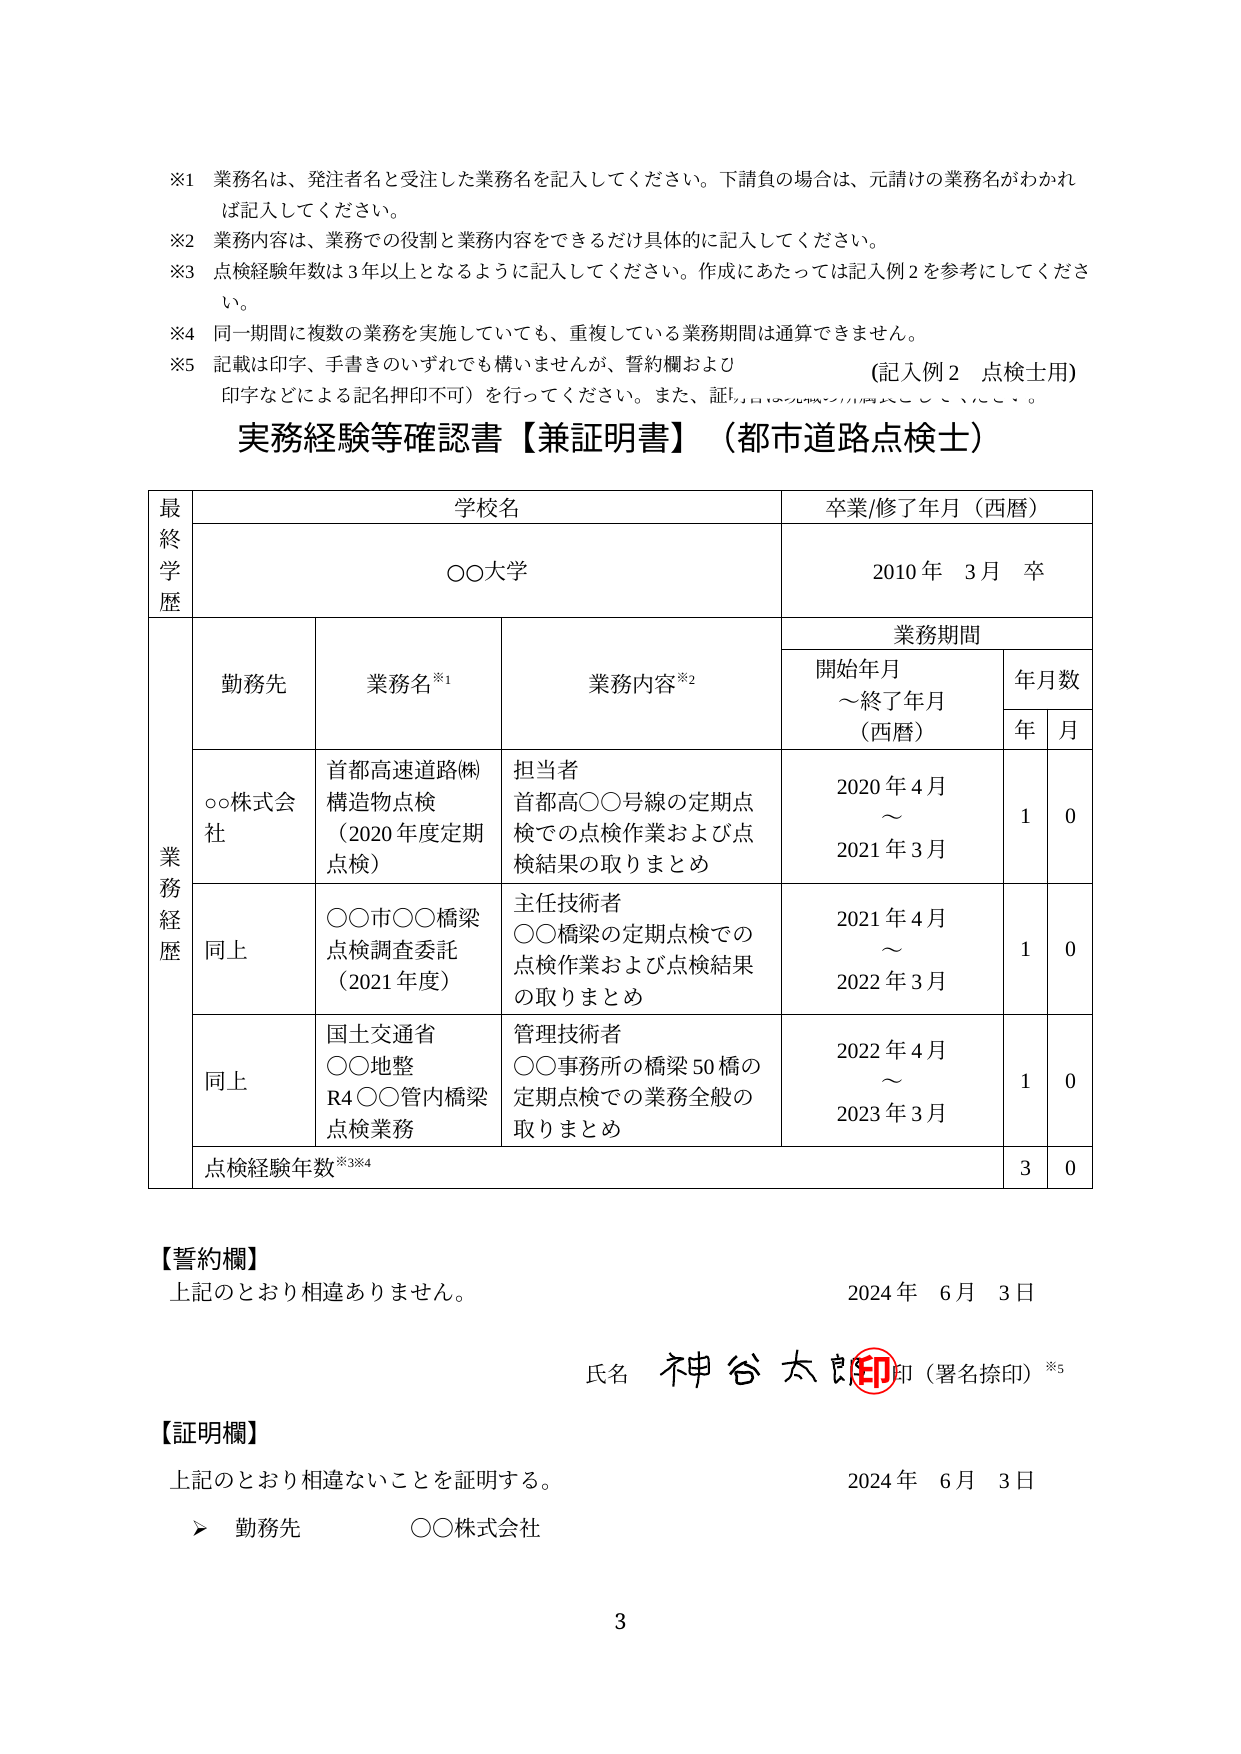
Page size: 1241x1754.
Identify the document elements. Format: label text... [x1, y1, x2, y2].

table_cell ○○大学 [193, 524, 781, 617]
text ※2 業務内容は、業務での役割と業務内容をできるだけ具体的に記入してください。 [169, 226, 1092, 253]
table_cell 業務名※1 [316, 618, 501, 749]
table_cell 2020年4月 ～ 2021年3月 [782, 750, 1003, 883]
table_cell 業務期間 [782, 618, 1092, 649]
table_cell 開始年月 ～終了年月 （西暦） [782, 650, 1003, 749]
text ※5 記載は印字、手書きのいずれでも構いませんが、誓約欄および証明欄の氏名は必ず署名捺印（ゴム印や印字などによる記名押印不可）を行ってください。また、証明者は現職の所属長としてください。 [169, 350, 1092, 408]
table_cell 0 [1048, 1147, 1092, 1188]
table_cell 点検経験年数※3※4 [193, 1147, 1003, 1188]
text ※3 点検経験年数は3年以上となるように記入してください。作成にあたっては記入例2を参考にしてください。 [169, 257, 1092, 315]
table_cell 0 [1048, 1015, 1092, 1146]
table_header 学校名 [193, 491, 781, 523]
list 勤務先 〇〇株式会社 [191, 1498, 1092, 1546]
text ※4 同一期間に複数の業務を実施していても、重複している業務期間は通算できません。 [169, 319, 1092, 346]
text 【証明欄】 [148, 1414, 1092, 1450]
text 実務経験等確認書【兼証明書】（都市道路点検士） [148, 412, 1092, 460]
table_cell 担当者 首都高○○号線の定期点検での点検作業および点検結果の取りまとめ [502, 750, 781, 883]
table_cell 1 [1004, 1015, 1047, 1146]
table_cell 0 [1048, 750, 1092, 883]
text 上記のとおり相違ないことを証明する。 2024年 6月 3日 [148, 1450, 1092, 1498]
table_cell 同上 [193, 1015, 315, 1146]
table_cell 月 [1048, 710, 1092, 749]
table_cell 業務経歴 [149, 618, 192, 1188]
table_cell 2022年4月 ～ 2023年3月 [782, 1015, 1003, 1146]
text 【誓約欄】 [148, 1239, 1092, 1275]
text 氏名 印（署名捺印）※5 [148, 1357, 697, 1389]
table_header 卒業/修了年月（西暦） [782, 491, 1092, 523]
table_cell 業務内容※2 [502, 618, 781, 749]
table_cell 2010年 3月 卒 [782, 524, 1092, 617]
table_cell 管理技術者 〇〇事務所の橋梁50橋の定期点検での業務全般の取りまとめ [502, 1015, 781, 1146]
text ※1 業務名は、発注者名と受注した業務名を記入してください。下請負の場合は、元請けの業務名がわかれば記入してください。 [169, 164, 1092, 222]
table_header 最終学歴 [149, 491, 192, 617]
table_cell 2021年4月 ～ 2022年3月 [782, 884, 1003, 1014]
table_cell 勤務先 [193, 618, 315, 749]
text 氏名 印（署名捺印）※5 [853, 1357, 895, 1389]
table_cell 年月数 [1004, 650, 1092, 708]
text 氏名 印（署名捺印）※5 [890, 1357, 1092, 1389]
table_cell 首都高速道路㈱ 構造物点検（2020年度定期点検） [316, 750, 501, 883]
table_cell 同上 [193, 884, 315, 1014]
table_cell 0 [1048, 884, 1092, 1014]
text 氏名 印（署名捺印）※5 [698, 1357, 858, 1389]
table_cell 〇〇市〇〇橋梁点検調査委託（2021年度） [316, 884, 501, 1014]
table_cell 1 [1004, 750, 1047, 883]
table_cell 主任技術者 〇〇橋梁の定期点検での点検作業および点検結果の取りまとめ [502, 884, 781, 1014]
table_cell 国土交通省 〇〇地整 R4〇〇管内橋梁点検業務 [316, 1015, 501, 1146]
table_cell 年 [1004, 710, 1047, 749]
text 上記のとおり相違ありません。 2024年 6月 3日 [148, 1275, 1092, 1307]
table_cell 3 [1004, 1147, 1047, 1188]
table_cell 1 [1004, 884, 1047, 1014]
table_cell ○○株式会社 [193, 750, 315, 883]
